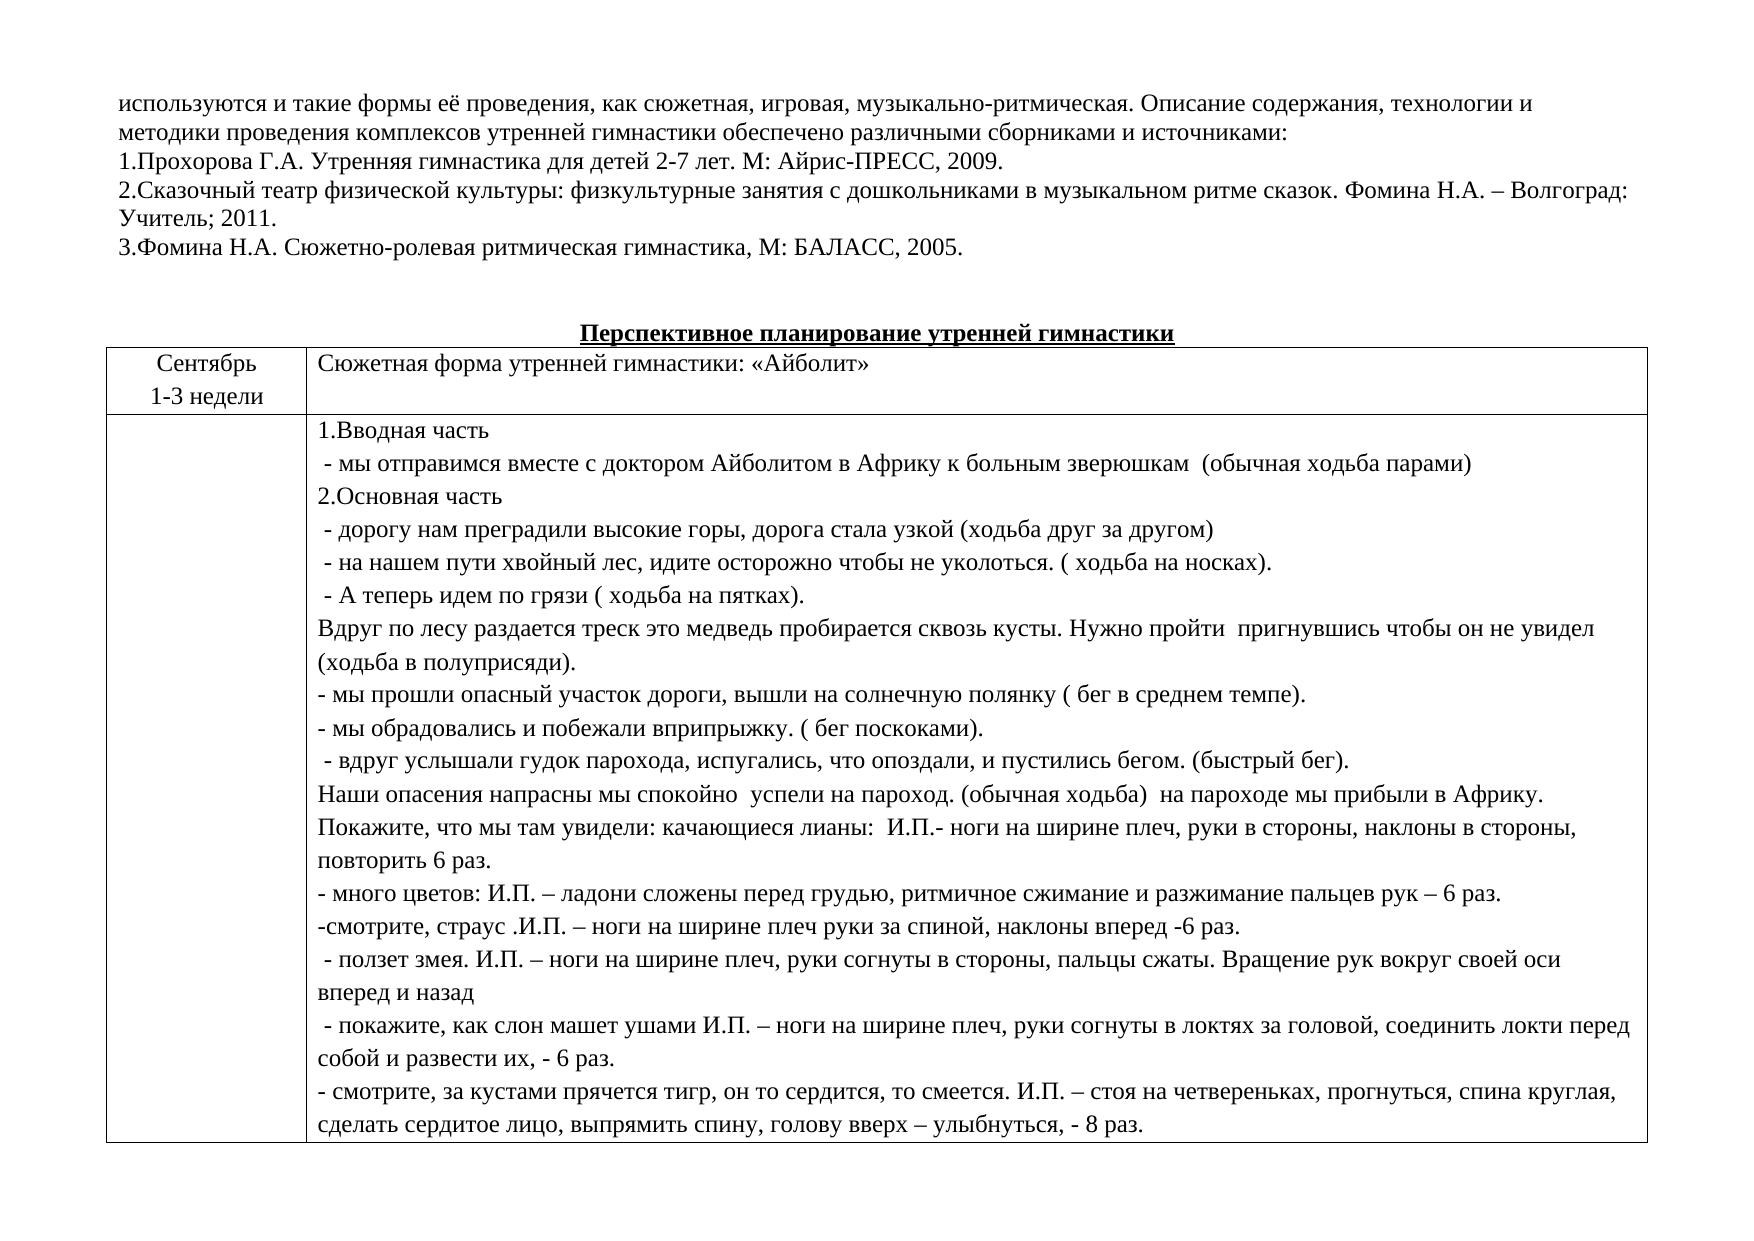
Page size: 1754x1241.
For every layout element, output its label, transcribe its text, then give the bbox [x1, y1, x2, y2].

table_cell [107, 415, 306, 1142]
text 3.Фомина Н.А. Сюжетно-ролевая ритмическая гимнастика, М: БАЛАСС, 2005. [118, 232, 1636, 261]
text 2.Сказочный театр физической культуры: физкультурные занятия с дошкольниками в музыкальном ритме сказок. Фомина Н.А. – Волгоград: Учитель; 2011. [118, 175, 1636, 232]
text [118, 88, 1636, 146]
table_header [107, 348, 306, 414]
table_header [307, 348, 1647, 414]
text 1.Прохорова Г.А. Утренняя гимнастика для детей 2-7 лет. М: Айрис-ПРЕСС, 2009. [118, 146, 1636, 175]
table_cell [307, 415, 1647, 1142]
text Перспективное планирование утренней гимнастики [118, 318, 1636, 347]
